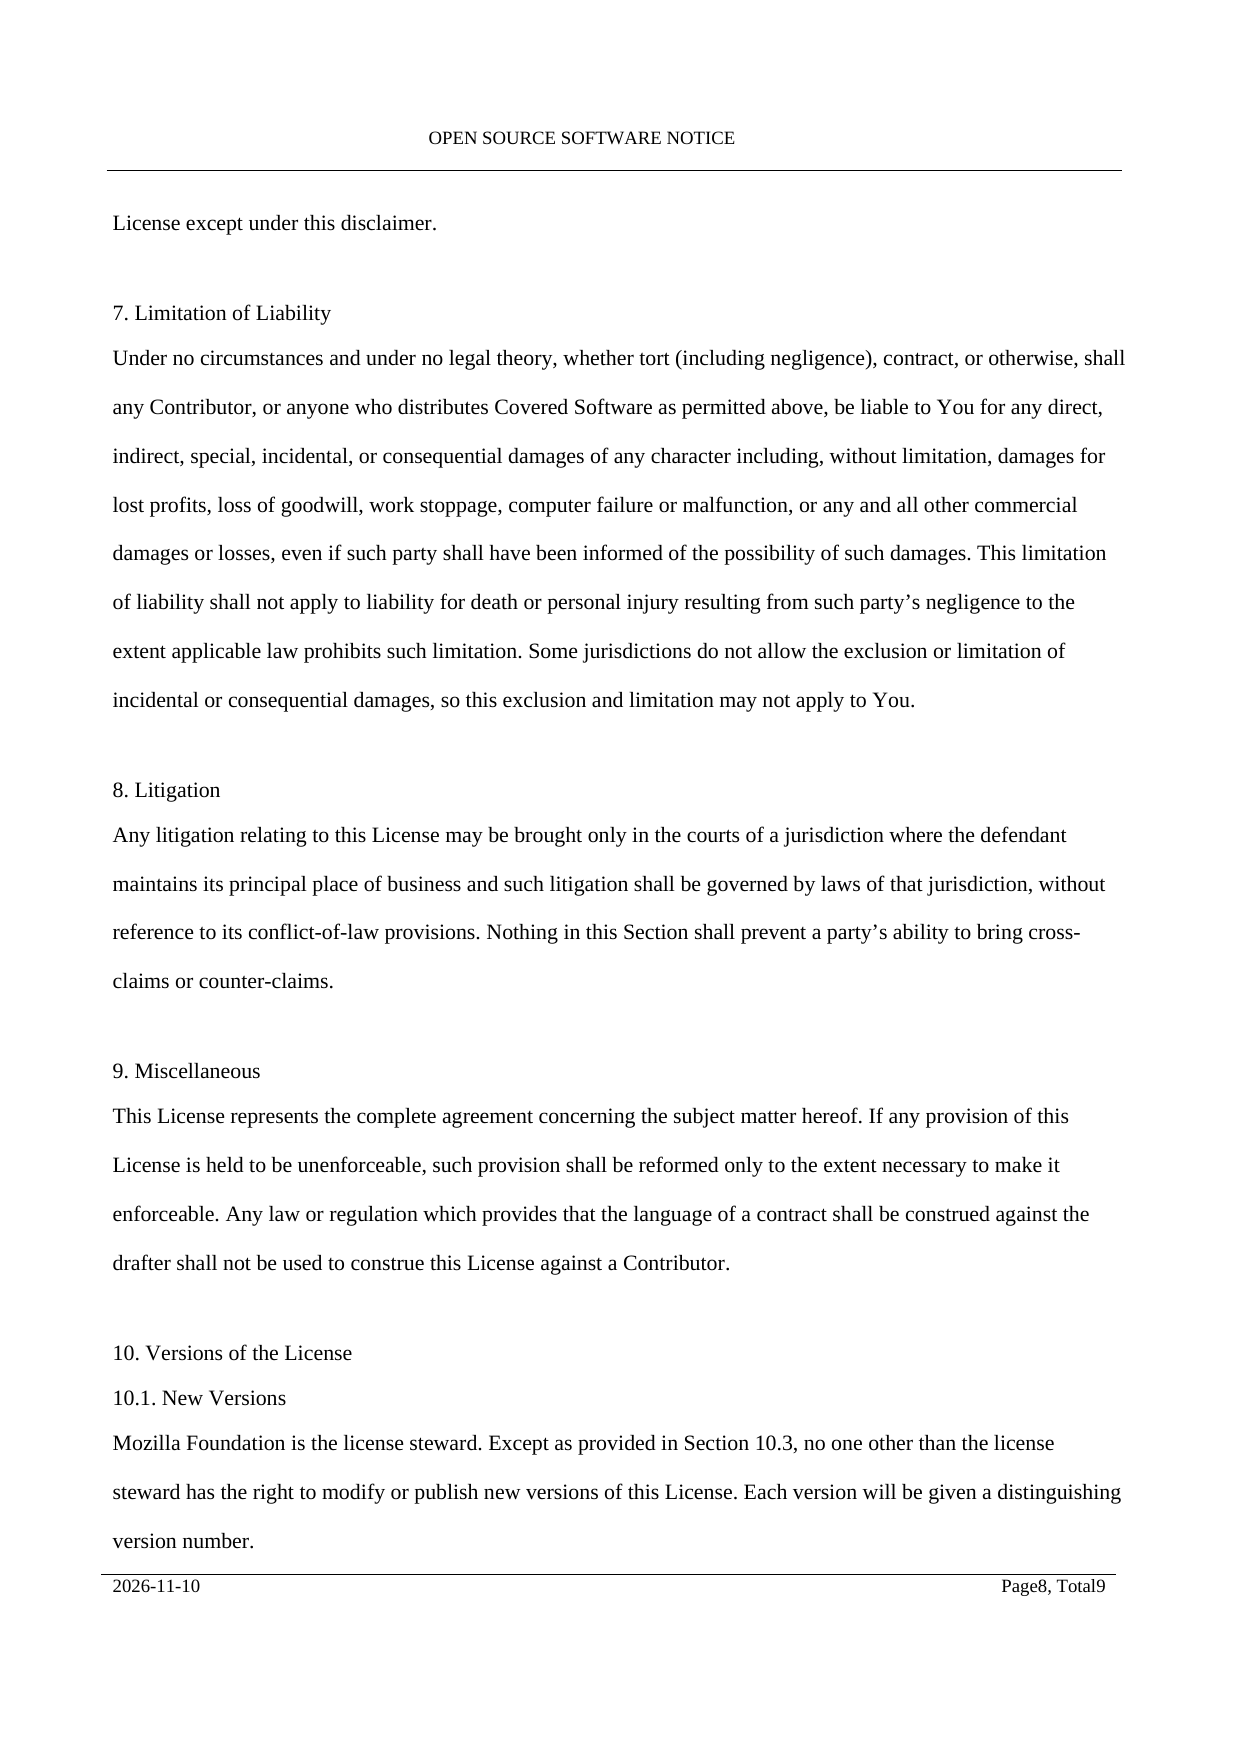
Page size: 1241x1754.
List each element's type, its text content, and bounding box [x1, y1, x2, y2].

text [112, 206, 1128, 239]
text 9. Miscellaneous [112, 1055, 1128, 1087]
text Under no circumstances and under no legal theory, whether tort (including negligence), contract, or otherwise, shall any Contributor, or anyone who distributes Covered Software as permitted above, be liable to You for any direct, indirect, special, incidental, or consequential damages of any character including, without limitation, damages for lost profits, loss of goodwill, work stoppage, computer failure or malfunction, or any and all other commercial damages or losses, even if such party shall have been informed of the possibility of such damages. This limitation of liability shall not apply to liability for death or personal injury resulting from such party’s negligence to the extent applicable law prohibits such limitation. Some jurisdictions do not allow the exclusion or limitation of incidental or consequential damages, so this exclusion and limitation may not apply to You. [112, 342, 1128, 715]
text Any litigation relating to this License may be brought only in the courts of a jurisdiction where the defendant maintains its principal place of business and such litigation shall be governed by laws of that jurisdiction, without reference to its conflict-of-law provisions. Nothing in this Section shall prevent a party’s ability to bring cross-claims or counter-claims. [112, 818, 1128, 997]
text This License represents the complete agreement concerning the subject matter hereof. If any provision of this License is held to be unenforceable, such provision shall be reformed only to the extent necessary to make it enforceable. Any law or regulation which provides that the language of a contract shall be construed against the drafter shall not be used to construe this License against a Contributor. [112, 1100, 1128, 1278]
text 7. Limitation of Liability [112, 297, 1128, 329]
text 10.1. New Versions [112, 1381, 1128, 1414]
text 8. Litigation [112, 773, 1128, 806]
text 10. Versions of the License [112, 1336, 1128, 1369]
text Mozilla Foundation is the license steward. Except as provided in Section 10.3, no one other than the license steward has the right to modify or publish new versions of this License. Each version will be given a distinguishing version number. [112, 1426, 1128, 1556]
